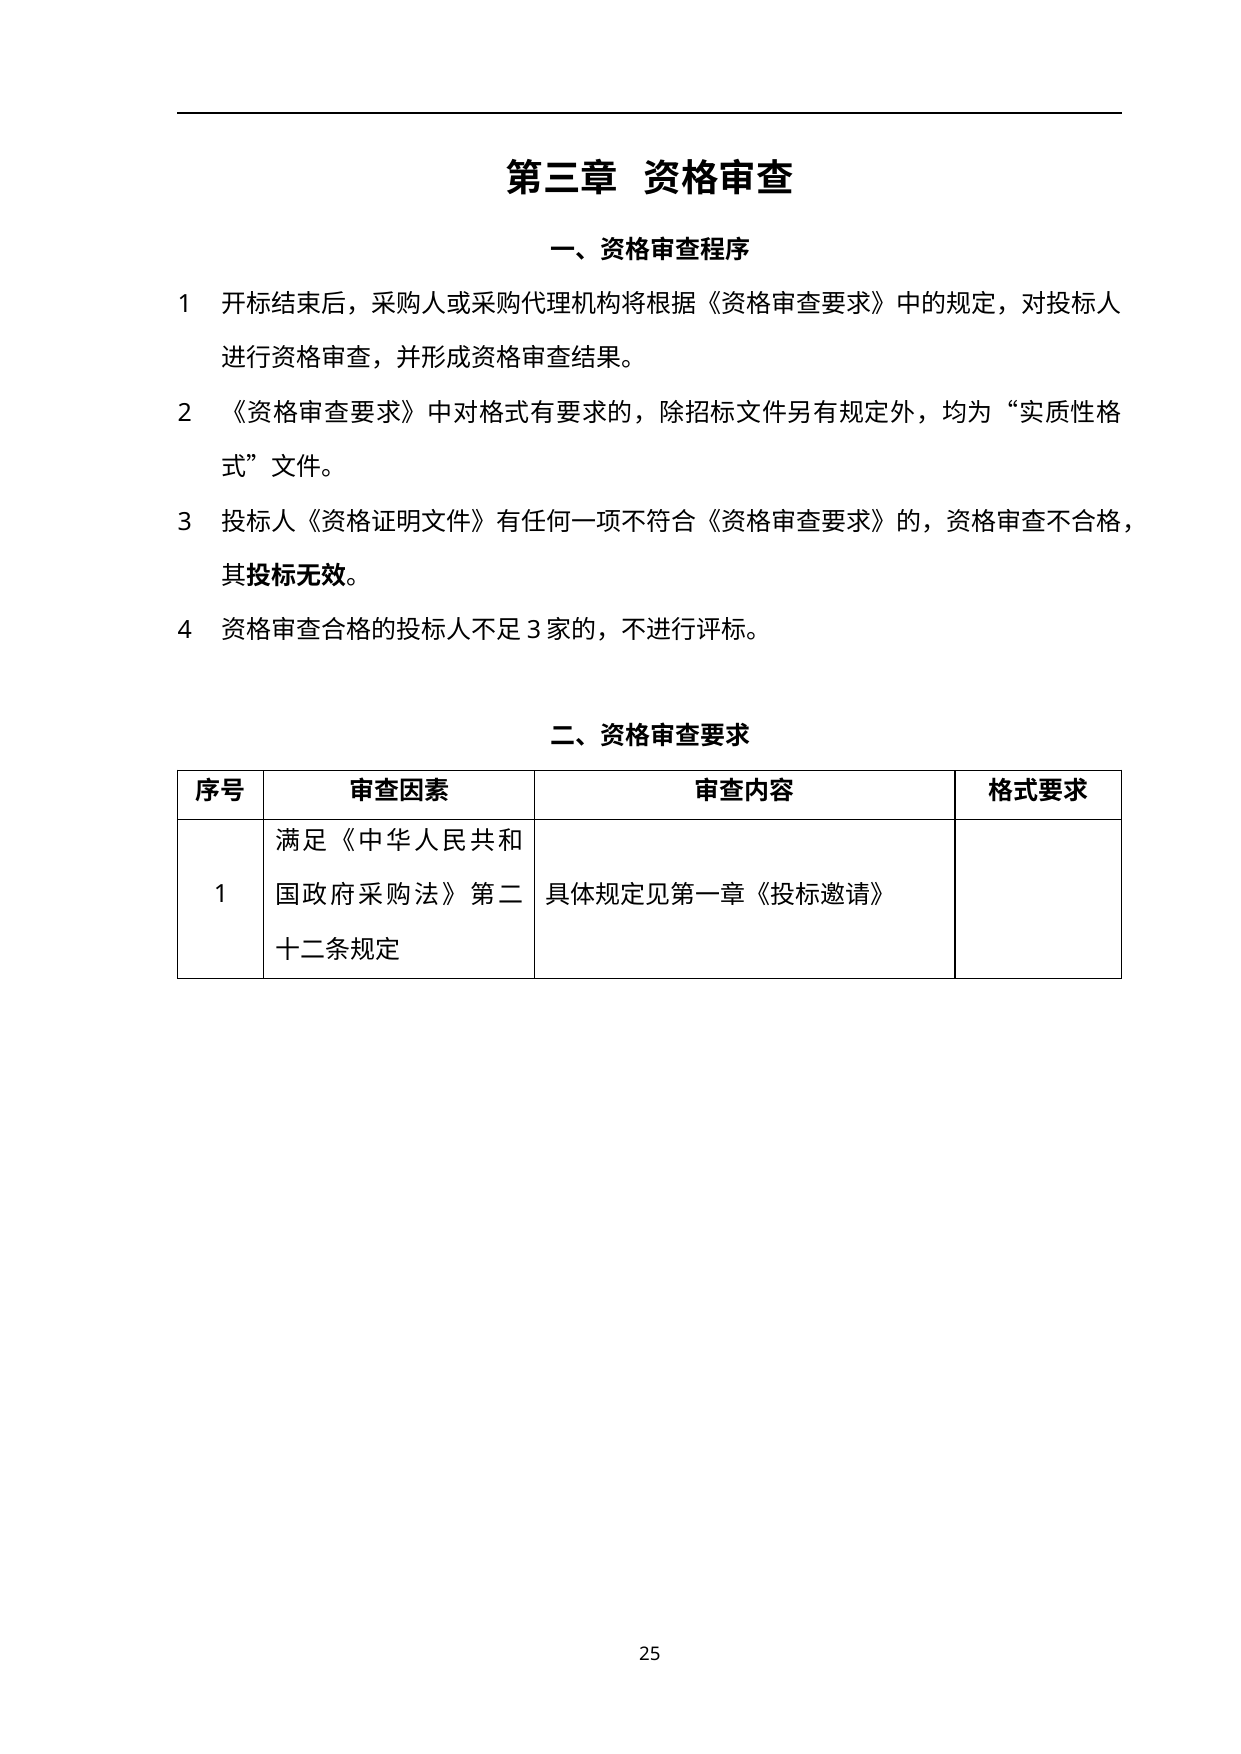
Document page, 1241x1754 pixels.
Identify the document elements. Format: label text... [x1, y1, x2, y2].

text 一、资格审查程序 [177, 229, 1122, 265]
table_header 审查因素 [264, 771, 534, 819]
text 第三章 资格审查 [177, 148, 1122, 202]
table_header 格式要求 [956, 771, 1121, 819]
table_cell 满足《中华人民共和国政府采购法》第二十二条规定 [264, 820, 534, 978]
table_cell 具体规定见第一章《投标邀请》 [535, 820, 954, 978]
table_cell 1 [178, 820, 263, 978]
list 投标人《资格证明文件》有任何一项不符合《资格审查要求》的，资格审查不合格，其投标无效。 [177, 501, 1122, 592]
text 二、资格审查要求 [177, 715, 1122, 751]
table_header 序号 [178, 771, 263, 819]
table_cell [956, 820, 1121, 978]
table_header 审查内容 [535, 771, 954, 819]
list 《资格审查要求》中对格式有要求的，除招标文件另有规定外，均为“实质性格式”文件。 [177, 392, 1122, 483]
list 资格审查合格的投标人不足3家的，不进行评标。 [177, 610, 1122, 646]
list 开标结束后，采购人或采购代理机构将根据《资格审查要求》中的规定，对投标人进行资格审查，并形成资格审查结果。 [177, 283, 1122, 374]
